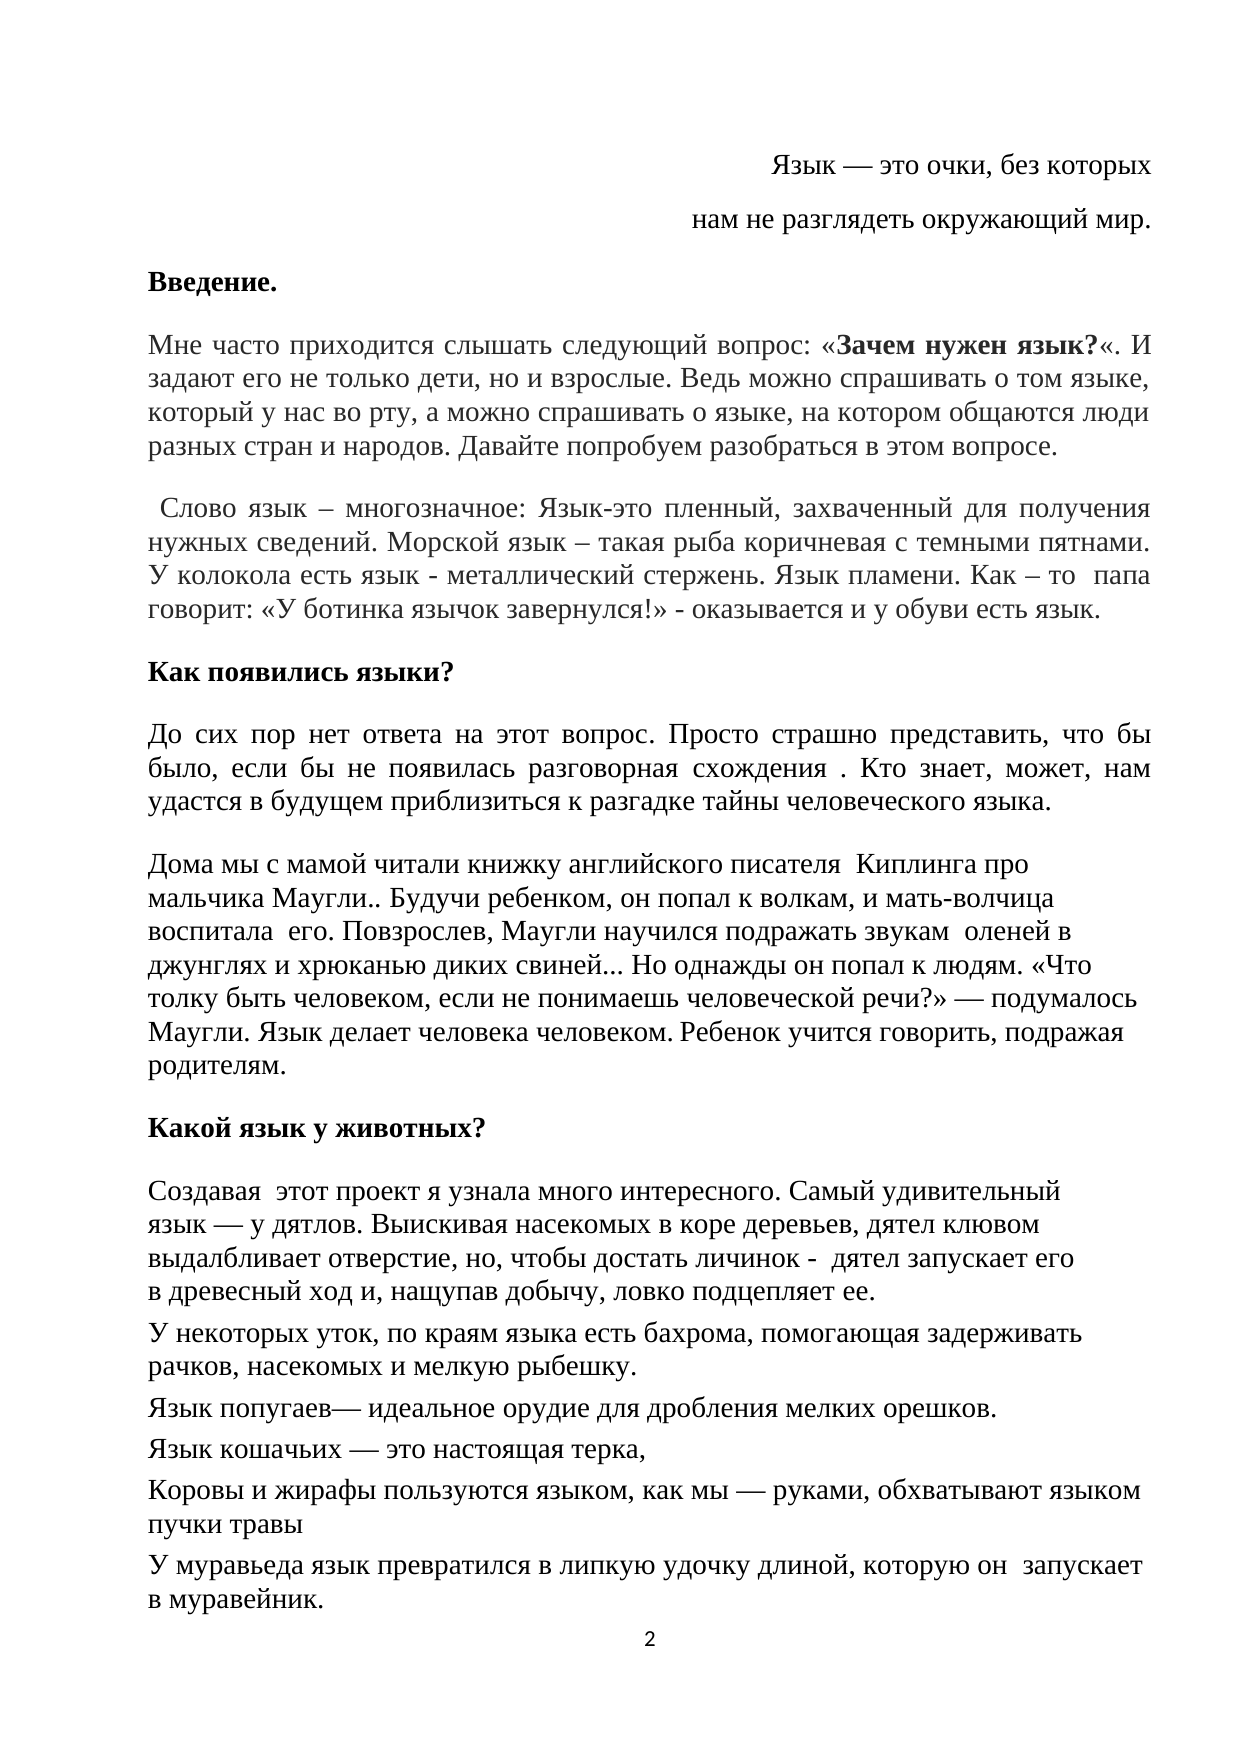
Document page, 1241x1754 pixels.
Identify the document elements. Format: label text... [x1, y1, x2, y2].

text Какой язык у животных? [148, 1110, 1152, 1144]
text Создавая этот проект я узнала много интересного. Самый удивительный язык — у дятлов. Выискивая насекомых в коре деревьев, дятел клювом выдалбливает отверстие, но, чтобы достать личинок - дятел запускает его в древесный ход и, нащупав добычу, ловко подцепляет ее. [148, 1173, 1152, 1307]
text нам не разглядеть окружающий мир. [148, 202, 1152, 235]
text Мне часто приходится слышать следующий вопрос: «Зачем нужен язык?«. И задают его не только дети, но и взрослые. Ведь можно спрашивать о том языке, который у нас во рту, а можно спрашивать о языке, на котором общаются люди разных стран и народов. Давайте попробуем разобраться в этом вопросе. [148, 327, 1152, 461]
text До сих пор нет ответа на этот вопрос. Просто страшно представить, что бы было, если бы не появилась разговорная схождения . Кто знает, может, нам удастся в будущем приблизиться к разгадке тайны человеческого языка. [148, 716, 1152, 817]
text Дома мы с мамой читали книжку английского писателя Киплинга про мальчика Маугли.. Будучи ребенком, он попал к волкам, и мать-волчица воспитала его. Повзрослев, Маугли научился подражать звукам оленей в джунглях и хрюканью диких свиней... Но однажды он попал к людям. «Что толку быть человеком, если не понимаешь человеческой речи?» — подумалось Маугли. Язык делает человека человеком. Ребенок учится говорить, подражая родителям. [148, 846, 1152, 1081]
text Коровы и жирафы пользуются языком, как мы — руками, обхватывают языком пучки травы [148, 1472, 1152, 1539]
text Введение. [148, 264, 1152, 298]
text Язык попугаев— идеальное орудие для дробления мелких орешков. [148, 1390, 1152, 1423]
text Слово язык – многозначное: Язык-это пленный, захваченный для получения нужных сведений. Морской язык – такая рыба коричневая с темными пятнами. У колокола есть язык - металлический стержень. Язык пламени. Как – то папа говорит: «У ботинка язычок завернулся!» - оказывается и у обуви есть язык. [148, 490, 1152, 624]
text У некоторых уток, по краям языка есть бахрома, помогающая задерживать рачков, насекомых и мелкую рыбешку. [148, 1315, 1152, 1382]
subtitle Как появились языки? [148, 654, 1152, 687]
text Язык кошачьих — это настоящая терка, [148, 1431, 1152, 1464]
text Язык — это очки, без которых [148, 147, 1152, 181]
text У муравьеда язык превратился в липкую удочку длиной, которую он запускает в муравейник. [148, 1547, 1152, 1614]
